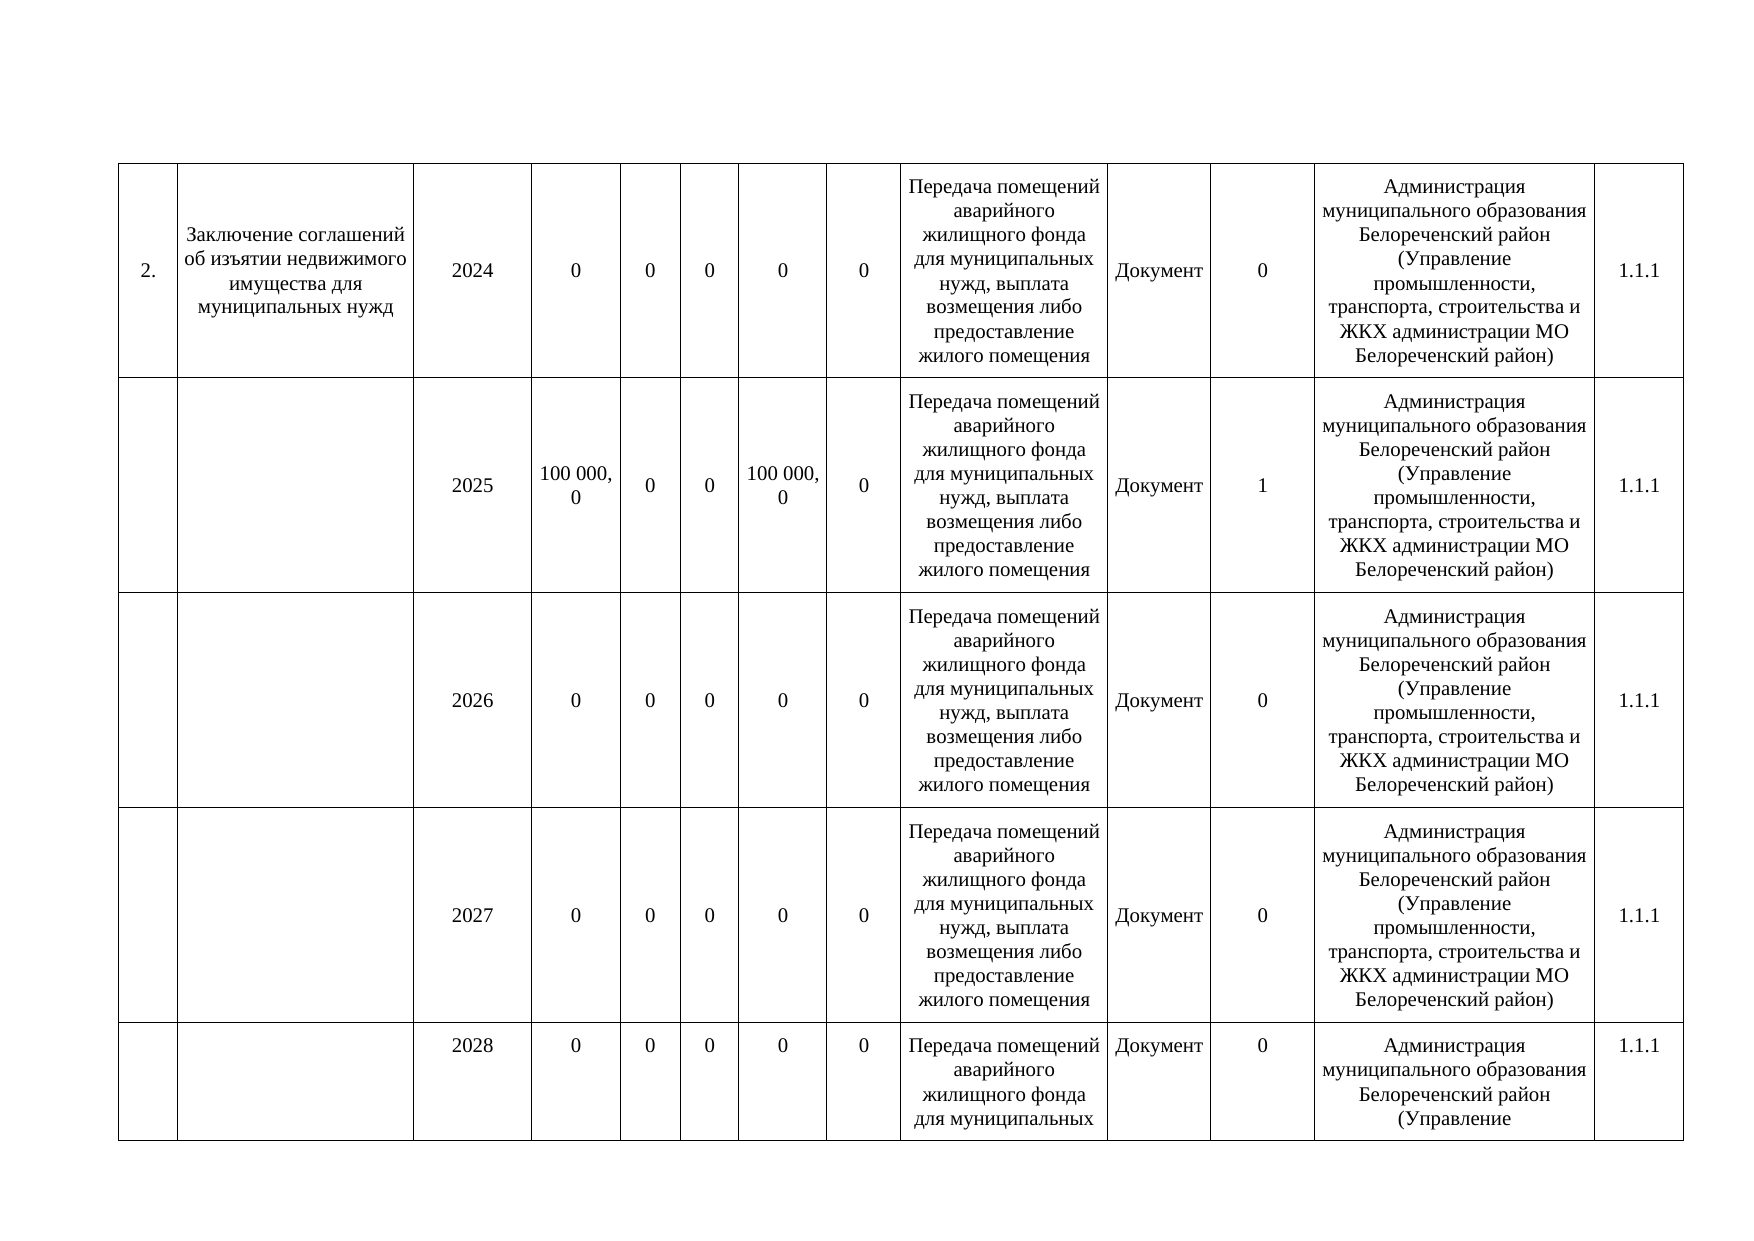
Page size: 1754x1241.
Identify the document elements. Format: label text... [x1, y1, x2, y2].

table_cell 0 [739, 593, 826, 807]
table_cell Передача помещений аварийного жилищного фонда для муниципальных нужд, выплата возмещения либо предоставление жилого помещения [901, 164, 1107, 377]
table_cell [119, 378, 177, 592]
table_cell 2024 [414, 164, 531, 377]
table_cell 0 [681, 378, 738, 592]
table_cell 1 [1211, 378, 1314, 592]
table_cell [1315, 1023, 1594, 1140]
table_cell 1.1.1 [1595, 378, 1683, 592]
table_cell 0 [532, 164, 620, 377]
table_cell 0 [532, 1023, 620, 1140]
table_cell 0 [1211, 164, 1314, 377]
table_cell 0 [739, 164, 826, 377]
table_cell [178, 593, 413, 807]
table_cell 100 000,0 [532, 378, 620, 592]
table_cell 1.1.1 [1595, 164, 1683, 377]
table_cell 0 [621, 1023, 680, 1140]
table_cell 1.1.1 [1595, 808, 1683, 1022]
table_cell 0 [621, 164, 680, 377]
table_cell 100 000, 0 [739, 378, 826, 592]
table_cell 0 [827, 808, 900, 1022]
table_cell 0 [621, 378, 680, 592]
table_cell [178, 378, 413, 592]
table_cell 2. [119, 164, 177, 377]
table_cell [1315, 164, 1594, 377]
table_cell 0 [681, 164, 738, 377]
table_cell [119, 808, 177, 1022]
table_cell 0 [532, 593, 620, 807]
table_cell Документ [1108, 164, 1210, 377]
table_cell 0 [1211, 593, 1314, 807]
table_cell 0 [1211, 1023, 1314, 1140]
table_cell Документ [1108, 593, 1210, 807]
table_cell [901, 1023, 1107, 1140]
table_cell 0 [681, 593, 738, 807]
table_cell [119, 1023, 177, 1140]
table_cell 0 [827, 164, 900, 377]
table_cell [178, 1023, 413, 1140]
table_cell 2028 [414, 1023, 531, 1140]
table_cell 0 [621, 808, 680, 1022]
table_cell 1.1.1 [1595, 593, 1683, 807]
table_cell [178, 808, 413, 1022]
table_cell 0 [621, 593, 680, 807]
table_cell 0 [739, 808, 826, 1022]
table_cell Документ [1108, 808, 1210, 1022]
table_cell 0 [827, 593, 900, 807]
table_cell 0 [739, 1023, 826, 1140]
table_cell 0 [827, 378, 900, 592]
table_cell Документ [1108, 378, 1210, 592]
table_cell 0 [681, 808, 738, 1022]
table_cell 1.1.1 [1595, 1023, 1683, 1140]
table_cell Заключение соглашений об изъятии недвижимого имущества для муниципальных нужд [178, 164, 413, 377]
table_cell 2025 [414, 378, 531, 592]
table_cell Документ [1108, 1023, 1210, 1140]
table_cell [119, 593, 177, 807]
table_cell 2027 [414, 808, 531, 1022]
table_cell Передача помещений аварийного жилищного фонда для муниципальных нужд, выплата возмещения либо предоставление жилого помещения [901, 593, 1107, 807]
table_cell Передача помещений аварийного жилищного фонда для муниципальных нужд, выплата возмещения либо предоставление жилого помещения [901, 808, 1107, 1022]
table_cell 0 [532, 808, 620, 1022]
table_cell 2026 [414, 593, 531, 807]
table_cell 0 [1211, 808, 1314, 1022]
table_cell 0 [827, 1023, 900, 1140]
table_cell Передача помещений аварийного жилищного фонда для муниципальных нужд, выплата возмещения либо предоставление жилого помещения [901, 378, 1107, 592]
table_cell 0 [681, 1023, 738, 1140]
